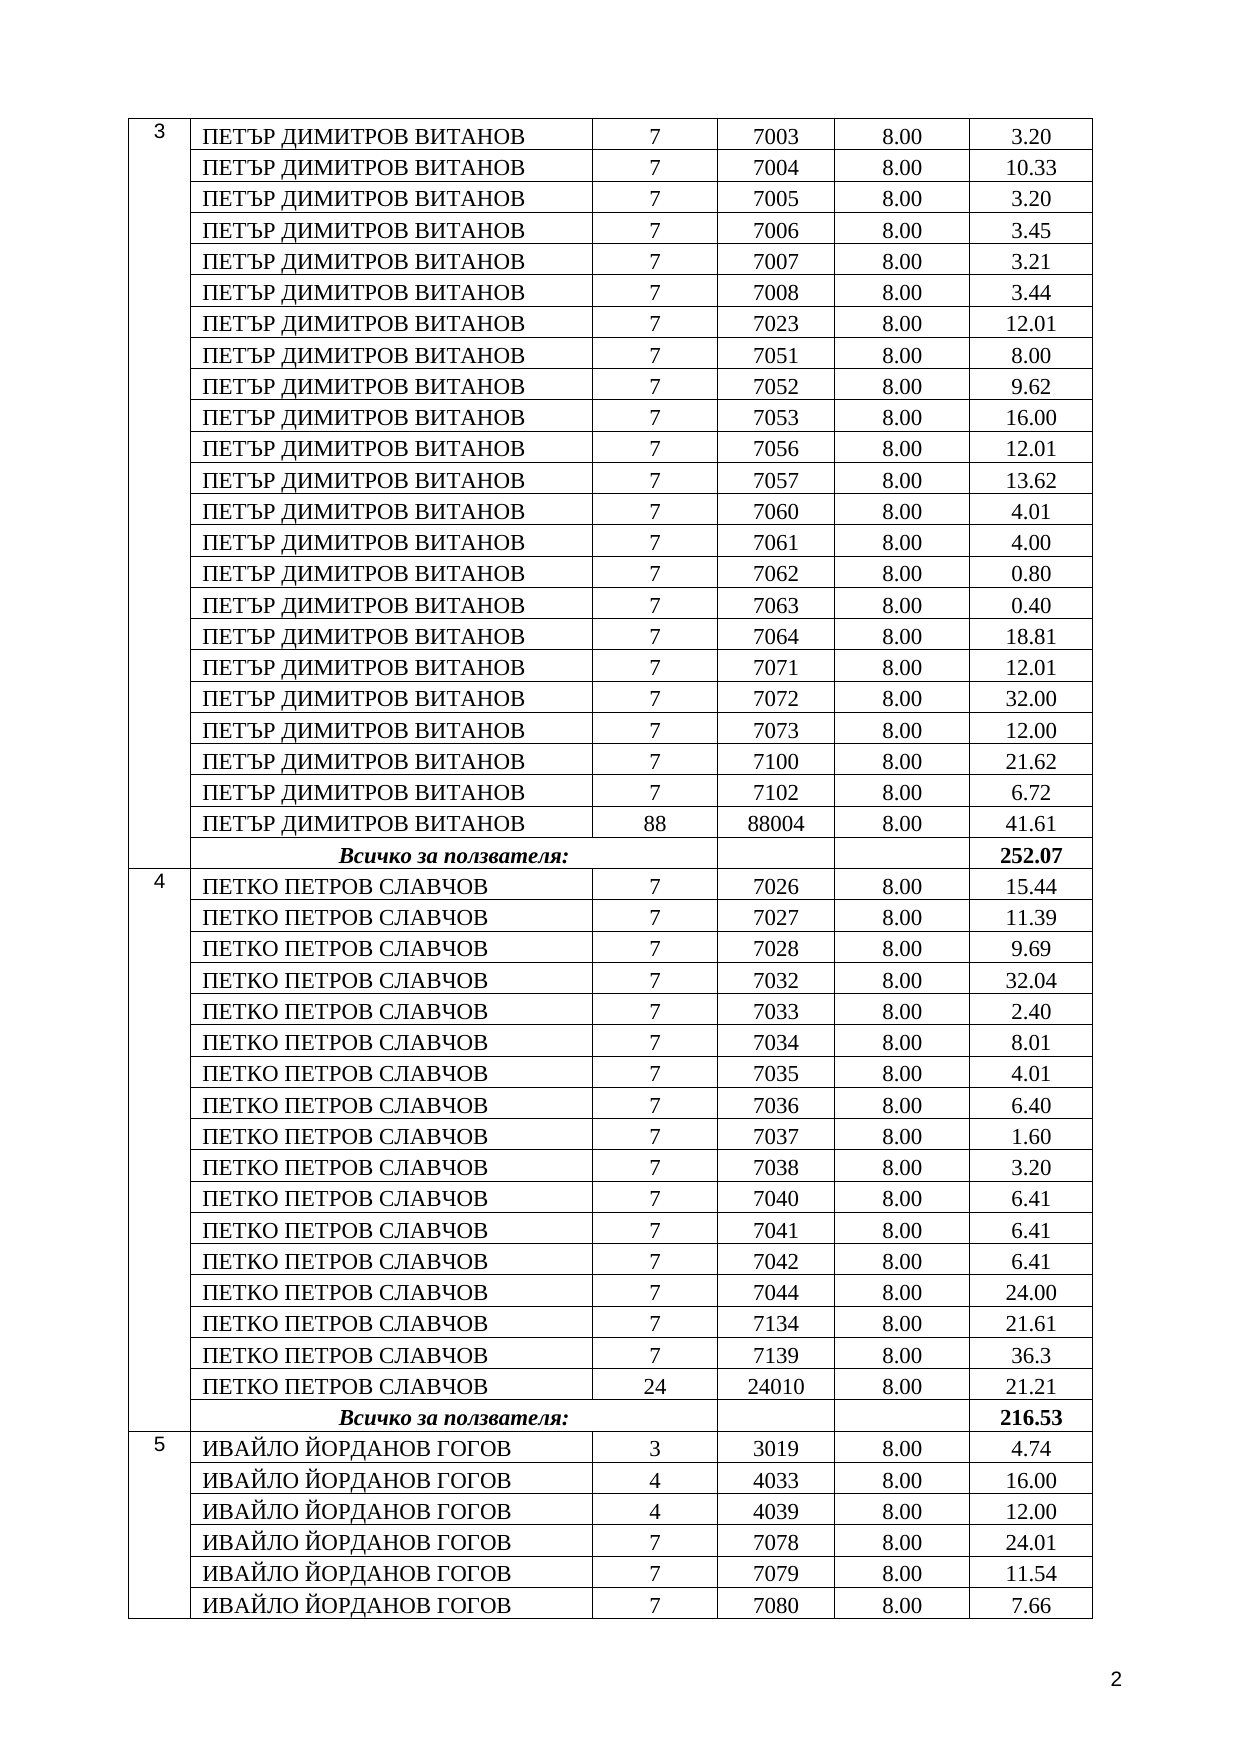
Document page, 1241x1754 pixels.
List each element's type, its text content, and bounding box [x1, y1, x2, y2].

table_cell 7 [593, 150, 717, 181]
table_cell 7 [593, 744, 717, 774]
table_cell 7 [593, 1588, 717, 1618]
table_cell 4039 [718, 1494, 834, 1524]
table_cell 8.00 [835, 557, 969, 587]
table_cell 8.00 [835, 213, 969, 243]
table_cell 6.40 [970, 1088, 1092, 1118]
table_cell ПЕТЪР ДИМИТРОВ ВИТАНОВ [191, 807, 592, 837]
table_cell 7 [593, 244, 717, 274]
table_cell 7 [593, 1213, 717, 1243]
table_cell 8.00 [835, 525, 969, 556]
table_cell 8.00 [835, 1588, 969, 1618]
table_cell ПЕТКО ПЕТРОВ СЛАВЧОВ [191, 1119, 592, 1149]
table_cell 216.53 [970, 1400, 1092, 1431]
table_cell 7 [593, 275, 717, 306]
table_cell ПЕТКО ПЕТРОВ СЛАВЧОВ [191, 1307, 592, 1337]
table_cell 7053 [718, 400, 834, 431]
table_cell 7 [593, 650, 717, 681]
table_cell 6.41 [970, 1244, 1092, 1274]
table_cell 24.01 [970, 1525, 1092, 1556]
table_cell ИВАЙЛО ЙОРДАНОВ ГОГОВ [191, 1432, 592, 1462]
table_cell 6.72 [970, 775, 1092, 806]
table_cell ПЕТКО ПЕТРОВ СЛАВЧОВ [191, 1213, 592, 1243]
table_cell 8.00 [835, 869, 969, 899]
table_cell ПЕТЪР ДИМИТРОВ ВИТАНОВ [191, 150, 592, 181]
table_cell 7134 [718, 1307, 834, 1337]
table_cell Всичко за ползвателя: [191, 1400, 717, 1431]
table_cell 8.00 [835, 650, 969, 681]
table_cell 7 [593, 1275, 717, 1306]
table_cell ПЕТЪР ДИМИТРОВ ВИТАНОВ [191, 119, 592, 149]
table_cell 8.00 [835, 744, 969, 774]
table_cell ИВАЙЛО ЙОРДАНОВ ГОГОВ [191, 1494, 592, 1524]
table_cell 8.00 [835, 432, 969, 462]
table_cell 32.04 [970, 963, 1092, 993]
table_cell 7 [593, 1557, 717, 1587]
table_cell 7 [593, 932, 717, 962]
table_cell 8.00 [835, 1525, 969, 1556]
table_cell 7 [593, 400, 717, 431]
table_cell 8.00 [835, 244, 969, 274]
table_cell ПЕТКО ПЕТРОВ СЛАВЧОВ [191, 1369, 592, 1399]
table_cell 4 [129, 869, 190, 1431]
table_cell 7008 [718, 275, 834, 306]
table_cell 10.33 [970, 150, 1092, 181]
table_cell ПЕТЪР ДИМИТРОВ ВИТАНОВ [191, 432, 592, 462]
table_cell 7 [593, 900, 717, 931]
table_cell 7 [593, 682, 717, 712]
table_cell 7 [593, 619, 717, 649]
table_cell 8.00 [835, 1119, 969, 1149]
table_cell 4.00 [970, 525, 1092, 556]
table_cell 8.00 [835, 963, 969, 993]
table_cell 8.00 [835, 775, 969, 806]
table_cell ПЕТЪР ДИМИТРОВ ВИТАНОВ [191, 307, 592, 337]
table_cell 7060 [718, 494, 834, 524]
table_cell 8.00 [835, 1088, 969, 1118]
table_cell 4.01 [970, 1057, 1092, 1087]
table_cell 8.00 [835, 713, 969, 743]
table_cell 9.69 [970, 932, 1092, 962]
table_cell ПЕТЪР ДИМИТРОВ ВИТАНОВ [191, 213, 592, 243]
table_cell ПЕТЪР ДИМИТРОВ ВИТАНОВ [191, 244, 592, 274]
table_cell ПЕТЪР ДИМИТРОВ ВИТАНОВ [191, 275, 592, 306]
table_cell 8.00 [835, 932, 969, 962]
table_cell 21.61 [970, 1307, 1092, 1337]
table_cell 7 [593, 1150, 717, 1181]
table_cell 7061 [718, 525, 834, 556]
table_cell 8.00 [835, 1025, 969, 1056]
table_cell 8.00 [835, 463, 969, 493]
table_cell 3.44 [970, 275, 1092, 306]
table_cell ПЕТКО ПЕТРОВ СЛАВЧОВ [191, 1057, 592, 1087]
table_cell 6.41 [970, 1213, 1092, 1243]
table_cell 6.41 [970, 1182, 1092, 1212]
table_cell 7003 [718, 119, 834, 149]
table_cell 7079 [718, 1557, 834, 1587]
table_cell 12.00 [970, 713, 1092, 743]
table_cell 7 [593, 994, 717, 1024]
table_cell 0.40 [970, 588, 1092, 618]
table_cell 7 [593, 307, 717, 337]
table_cell 7 [593, 588, 717, 618]
table_cell 3 [129, 119, 190, 868]
table_cell 7073 [718, 713, 834, 743]
table_cell 8.00 [970, 338, 1092, 368]
table_cell 7052 [718, 369, 834, 399]
table_cell 3019 [718, 1432, 834, 1462]
table_cell 7037 [718, 1119, 834, 1149]
table_cell 7034 [718, 1025, 834, 1056]
table_cell 7 [593, 713, 717, 743]
table_cell 7 [593, 963, 717, 993]
table_cell 7033 [718, 994, 834, 1024]
table_cell ПЕТКО ПЕТРОВ СЛАВЧОВ [191, 900, 592, 931]
table_cell 7051 [718, 338, 834, 368]
table_cell 7 [593, 432, 717, 462]
table_cell 5 [129, 1432, 190, 1618]
table_cell 7005 [718, 182, 834, 212]
table_cell 3.20 [970, 1150, 1092, 1181]
table_cell 4 [593, 1463, 717, 1493]
table_cell 7044 [718, 1275, 834, 1306]
table_cell ПЕТКО ПЕТРОВ СЛАВЧОВ [191, 1182, 592, 1212]
table_cell 8.00 [835, 338, 969, 368]
table_cell 8.00 [835, 1307, 969, 1337]
table_cell 7139 [718, 1338, 834, 1368]
table_cell ПЕТКО ПЕТРОВ СЛАВЧОВ [191, 932, 592, 962]
table_cell [835, 838, 969, 868]
table_cell 11.54 [970, 1557, 1092, 1587]
table_cell 7004 [718, 150, 834, 181]
table_cell 252.07 [970, 838, 1092, 868]
table_cell 88 [593, 807, 717, 837]
table_cell ПЕТЪР ДИМИТРОВ ВИТАНОВ [191, 463, 592, 493]
table_cell 8.00 [835, 682, 969, 712]
table_cell 8.00 [835, 182, 969, 212]
table_cell 7 [593, 869, 717, 899]
table_cell 32.00 [970, 682, 1092, 712]
table_cell 7 [593, 557, 717, 587]
table_cell ПЕТЪР ДИМИТРОВ ВИТАНОВ [191, 744, 592, 774]
table_cell ПЕТЪР ДИМИТРОВ ВИТАНОВ [191, 650, 592, 681]
table_cell 7071 [718, 650, 834, 681]
table_cell 4 [593, 1494, 717, 1524]
table_cell 7 [593, 369, 717, 399]
table_cell ПЕТЪР ДИМИТРОВ ВИТАНОВ [191, 525, 592, 556]
table_cell 8.00 [835, 1057, 969, 1087]
table_cell 7057 [718, 463, 834, 493]
table_cell 8.00 [835, 807, 969, 837]
table_cell 8.01 [970, 1025, 1092, 1056]
table_cell 1.60 [970, 1119, 1092, 1149]
table_cell 7023 [718, 307, 834, 337]
table_cell 12.01 [970, 432, 1092, 462]
table_cell 7036 [718, 1088, 834, 1118]
table_cell 8.00 [835, 275, 969, 306]
table_cell 3.21 [970, 244, 1092, 274]
table_cell 7 [593, 1119, 717, 1149]
table_cell 7007 [718, 244, 834, 274]
table_cell 3.20 [970, 119, 1092, 149]
table_cell 7 [593, 1025, 717, 1056]
table_cell [835, 1400, 969, 1431]
table_cell 7 [593, 1338, 717, 1368]
table_cell 7 [593, 1182, 717, 1212]
table_cell 7072 [718, 682, 834, 712]
table_cell 7 [593, 338, 717, 368]
table_cell [718, 838, 834, 868]
table_cell 8.00 [835, 1432, 969, 1462]
table_cell 8.00 [835, 588, 969, 618]
table_cell 7 [593, 494, 717, 524]
table_cell 8.00 [835, 619, 969, 649]
table_cell 7 [593, 1307, 717, 1337]
table_cell 21.21 [970, 1369, 1092, 1399]
table_cell ИВАЙЛО ЙОРДАНОВ ГОГОВ [191, 1525, 592, 1556]
table_cell ПЕТЪР ДИМИТРОВ ВИТАНОВ [191, 182, 592, 212]
table_cell 7100 [718, 744, 834, 774]
table_cell 4.74 [970, 1432, 1092, 1462]
table_cell ПЕТКО ПЕТРОВ СЛАВЧОВ [191, 869, 592, 899]
table_cell 7 [593, 1088, 717, 1118]
table_cell ИВАЙЛО ЙОРДАНОВ ГОГОВ [191, 1463, 592, 1493]
table_cell 8.00 [835, 307, 969, 337]
table_cell 8.00 [835, 1275, 969, 1306]
table_cell ПЕТКО ПЕТРОВ СЛАВЧОВ [191, 1338, 592, 1368]
table_cell 8.00 [835, 900, 969, 931]
table_cell [718, 1400, 834, 1431]
table_cell 7 [593, 1525, 717, 1556]
table_cell 7 [593, 775, 717, 806]
table_cell 41.61 [970, 807, 1092, 837]
table_cell ПЕТКО ПЕТРОВ СЛАВЧОВ [191, 963, 592, 993]
table_cell 11.39 [970, 900, 1092, 931]
table_cell ПЕТЪР ДИМИТРОВ ВИТАНОВ [191, 775, 592, 806]
table_cell 8.00 [835, 994, 969, 1024]
table_cell 12.01 [970, 650, 1092, 681]
table_cell 7.66 [970, 1588, 1092, 1618]
table_cell 7062 [718, 557, 834, 587]
table_cell ПЕТКО ПЕТРОВ СЛАВЧОВ [191, 1275, 592, 1306]
table_cell 7063 [718, 588, 834, 618]
table_cell 13.62 [970, 463, 1092, 493]
table_cell 7 [593, 1057, 717, 1087]
table_cell 7028 [718, 932, 834, 962]
table_cell 7027 [718, 900, 834, 931]
table_cell 7078 [718, 1525, 834, 1556]
table_cell 7056 [718, 432, 834, 462]
table_cell 7102 [718, 775, 834, 806]
table_cell ПЕТЪР ДИМИТРОВ ВИТАНОВ [191, 557, 592, 587]
table_cell 15.44 [970, 869, 1092, 899]
table_cell 8.00 [835, 1182, 969, 1212]
table_cell 4.01 [970, 494, 1092, 524]
table_cell Всичко за ползвателя: [191, 838, 717, 868]
table_cell ПЕТЪР ДИМИТРОВ ВИТАНОВ [191, 369, 592, 399]
table_cell 16.00 [970, 1463, 1092, 1493]
table_cell 7042 [718, 1244, 834, 1274]
table_cell 16.00 [970, 400, 1092, 431]
table_cell 7006 [718, 213, 834, 243]
table_cell 7 [593, 213, 717, 243]
table_cell 12.00 [970, 1494, 1092, 1524]
table_cell 8.00 [835, 369, 969, 399]
table_cell 7032 [718, 963, 834, 993]
table_cell 24 [593, 1369, 717, 1399]
table_cell 88004 [718, 807, 834, 837]
table_cell 7 [593, 463, 717, 493]
table_cell ПЕТЪР ДИМИТРОВ ВИТАНОВ [191, 713, 592, 743]
table_cell 7 [593, 1244, 717, 1274]
table_cell ПЕТЪР ДИМИТРОВ ВИТАНОВ [191, 338, 592, 368]
table_cell 3.45 [970, 213, 1092, 243]
table_cell 7026 [718, 869, 834, 899]
table_cell 8.00 [835, 1369, 969, 1399]
table_cell ИВАЙЛО ЙОРДАНОВ ГОГОВ [191, 1557, 592, 1587]
table_cell 9.62 [970, 369, 1092, 399]
table_cell ПЕТКО ПЕТРОВ СЛАВЧОВ [191, 1150, 592, 1181]
table_cell 8.00 [835, 494, 969, 524]
table_cell 8.00 [835, 150, 969, 181]
table_cell 7080 [718, 1588, 834, 1618]
table_cell 7035 [718, 1057, 834, 1087]
table_cell 7 [593, 182, 717, 212]
table_cell ПЕТКО ПЕТРОВ СЛАВЧОВ [191, 1088, 592, 1118]
table_cell 2.40 [970, 994, 1092, 1024]
table_cell 18.81 [970, 619, 1092, 649]
table_cell 7064 [718, 619, 834, 649]
table_cell ПЕТКО ПЕТРОВ СЛАВЧОВ [191, 1025, 592, 1056]
table_cell 3.20 [970, 182, 1092, 212]
table_cell 8.00 [835, 1150, 969, 1181]
table_cell 0.80 [970, 557, 1092, 587]
table_cell 8.00 [835, 1494, 969, 1524]
table_cell ПЕТЪР ДИМИТРОВ ВИТАНОВ [191, 619, 592, 649]
table_cell 8.00 [835, 1244, 969, 1274]
table_cell ПЕТЪР ДИМИТРОВ ВИТАНОВ [191, 682, 592, 712]
table_cell ПЕТКО ПЕТРОВ СЛАВЧОВ [191, 994, 592, 1024]
table_cell ПЕТКО ПЕТРОВ СЛАВЧОВ [191, 1244, 592, 1274]
table_cell 8.00 [835, 1557, 969, 1587]
table_cell 3 [593, 1432, 717, 1462]
table_cell 4033 [718, 1463, 834, 1493]
table_cell 7040 [718, 1182, 834, 1212]
table_cell 7038 [718, 1150, 834, 1181]
table_cell ПЕТЪР ДИМИТРОВ ВИТАНОВ [191, 588, 592, 618]
table_cell 7041 [718, 1213, 834, 1243]
table_cell 8.00 [835, 1463, 969, 1493]
table_cell 36.3 [970, 1338, 1092, 1368]
table_cell ПЕТЪР ДИМИТРОВ ВИТАНОВ [191, 400, 592, 431]
table_cell ПЕТЪР ДИМИТРОВ ВИТАНОВ [191, 494, 592, 524]
table_cell 21.62 [970, 744, 1092, 774]
table_cell 8.00 [835, 1213, 969, 1243]
table_cell 7 [593, 525, 717, 556]
table_cell 24.00 [970, 1275, 1092, 1306]
table_cell 8.00 [835, 1338, 969, 1368]
table_cell 12.01 [970, 307, 1092, 337]
table_cell 24010 [718, 1369, 834, 1399]
table_cell 7 [593, 119, 717, 149]
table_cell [191, 1588, 592, 1618]
table_cell 8.00 [835, 119, 969, 149]
table_cell 8.00 [835, 400, 969, 431]
